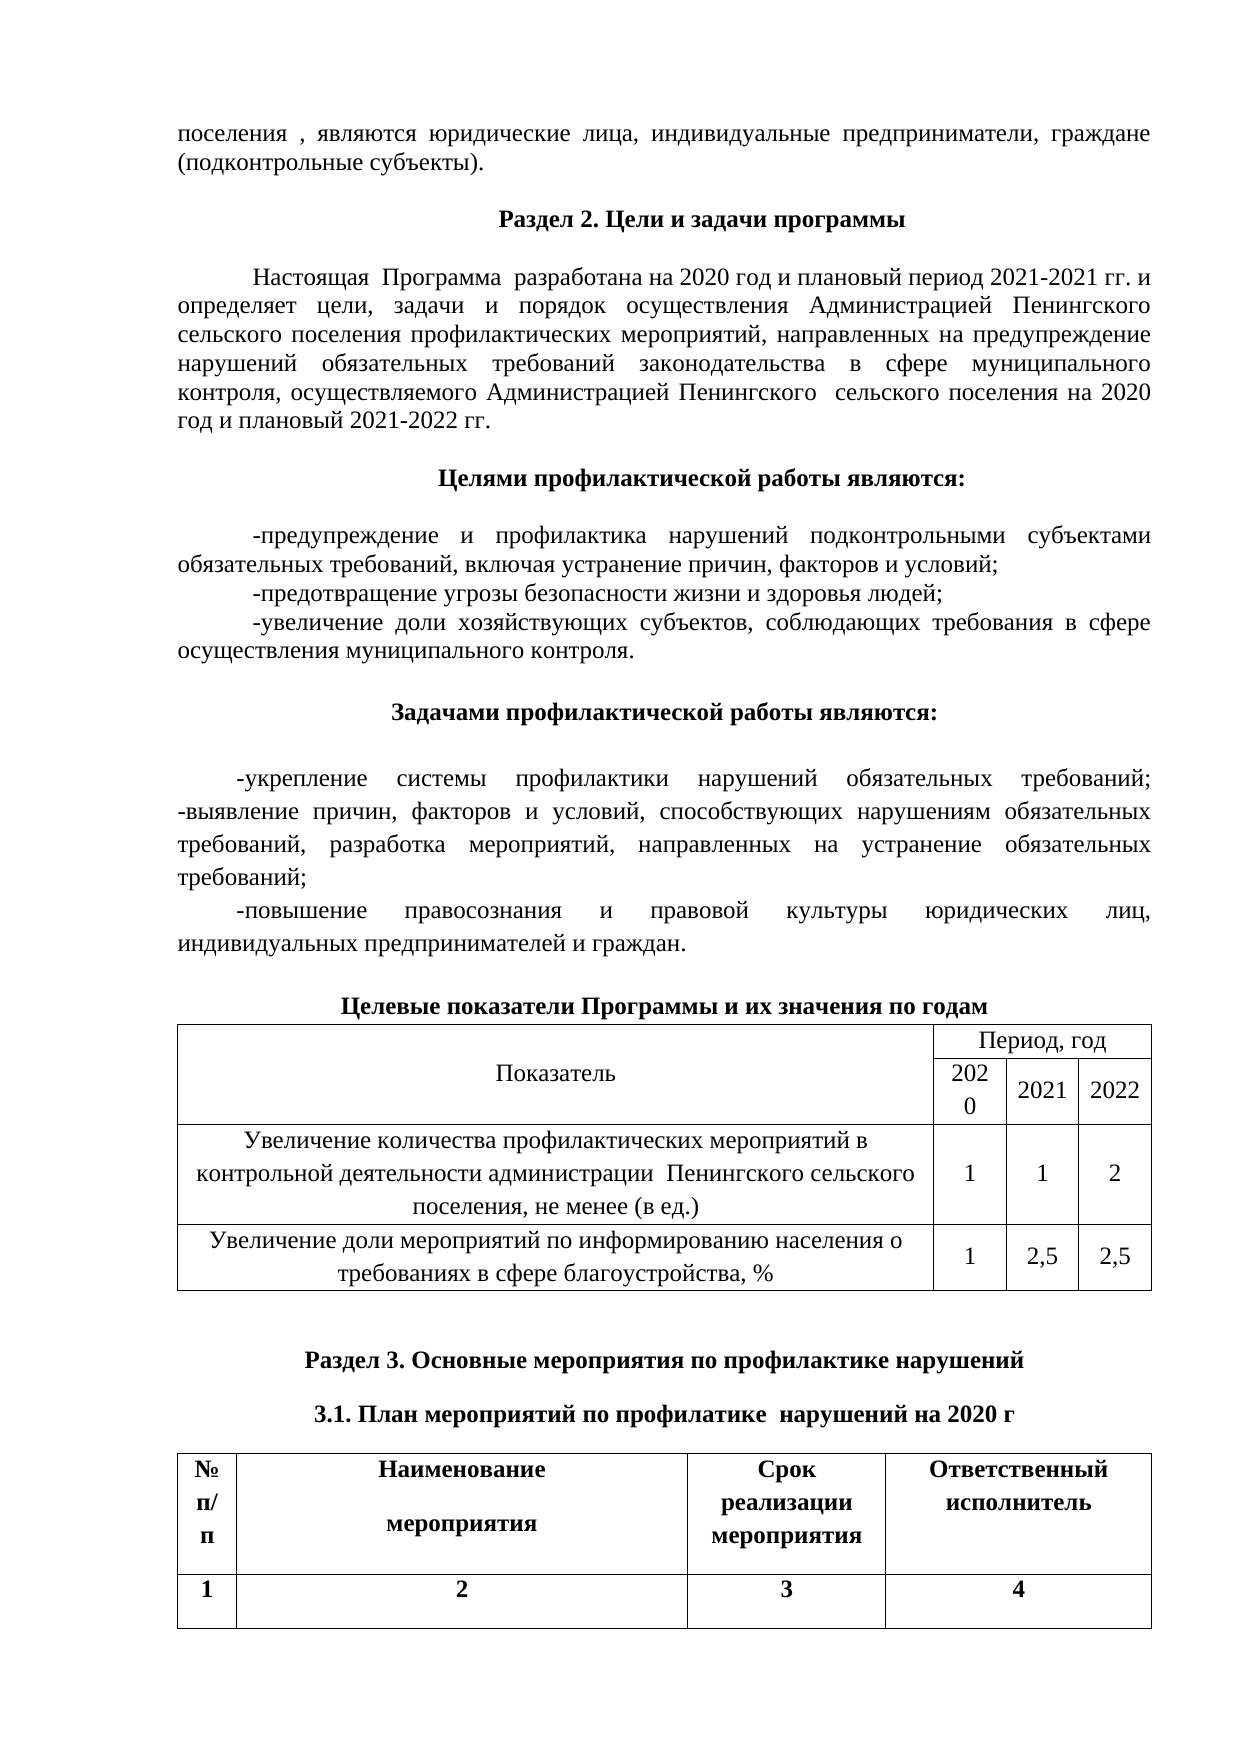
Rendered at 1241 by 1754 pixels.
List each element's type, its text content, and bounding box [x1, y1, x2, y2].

table_cell 1 [934, 1125, 1006, 1224]
table_header Ответственный исполнитель [886, 1454, 1151, 1573]
table_cell Увеличение доли мероприятий по информированию населения о требованиях в сфере благоустройства, % [178, 1225, 933, 1290]
text Задачами профилактической работы являются: [177, 664, 1152, 726]
text Раздел 3. Основные мероприятия по профилактике нарушений [177, 1345, 1152, 1374]
table_cell 2022 [1079, 1059, 1151, 1124]
table_cell 2,5 [1007, 1225, 1078, 1290]
table_cell Увеличение количества профилактических мероприятий в контрольной деятельности администрации Пенингского сельского поселения, не менее (в ед.) [178, 1125, 933, 1224]
table_header Показатель [178, 1025, 933, 1124]
text -предупреждение и профилактика нарушений подконтрольными субъектами обязательных требований, включая устранение причин, факторов и условий; [177, 521, 1152, 578]
table_cell 3 [688, 1575, 885, 1628]
table_cell 2021 [1007, 1059, 1078, 1124]
text Целями профилактической работы являются: [177, 463, 1152, 492]
table_header Наименование мероприятия [237, 1454, 687, 1573]
text Целевые показатели Программы и их значения по годам [177, 991, 1152, 1019]
table_cell 2 [1079, 1125, 1151, 1224]
table_cell 2 [237, 1575, 687, 1628]
table_header № п/п [178, 1454, 236, 1573]
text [177, 118, 1152, 176]
text Настоящая Программа разработана на 2020 год и плановый период 2021-2021 гг. и определяет цели, задачи и порядок осуществления Администрацией Пенингского сельского поселения профилактических мероприятий, направленных на предупреждение нарушений обязательных требований законодательства в сфере муниципального контроля, осуществляемого Администрацией Пенингского сельского поселения на 2020 год и плановый 2021-2022 гг. [177, 262, 1152, 434]
text Раздел 2. Цели и задачи программы [177, 204, 1152, 233]
table_header Срок реализации мероприятия [688, 1454, 885, 1573]
table_cell 2020 [934, 1059, 1006, 1124]
text -предотвращение угрозы безопасности жизни и здоровья людей; [177, 578, 1152, 607]
table_cell 1 [934, 1225, 1006, 1290]
table_cell 1 [1007, 1125, 1078, 1224]
table_cell 4 [886, 1575, 1151, 1628]
text 3.1. План мероприятий по профилатике нарушений на 2020 г [177, 1399, 1152, 1428]
table_cell 2,5 [1079, 1225, 1151, 1290]
table_cell 1 [178, 1575, 236, 1628]
text -повышение правосознания и правовой культуры юридических лиц, индивидуальных предпринимателей и граждан. [177, 896, 1152, 957]
text -укрепление системы профилактики нарушений обязательных требований; -выявление причин, факторов и условий, способствующих нарушениям обязательных требований, разработка мероприятий, направленных на устранение обязательных требований; [177, 763, 1152, 891]
table_header Период, год [934, 1025, 1151, 1057]
text -увеличение доли хозяйствующих субъектов, соблюдающих требования в сфере осуществления муниципального контроля. [177, 607, 1152, 664]
